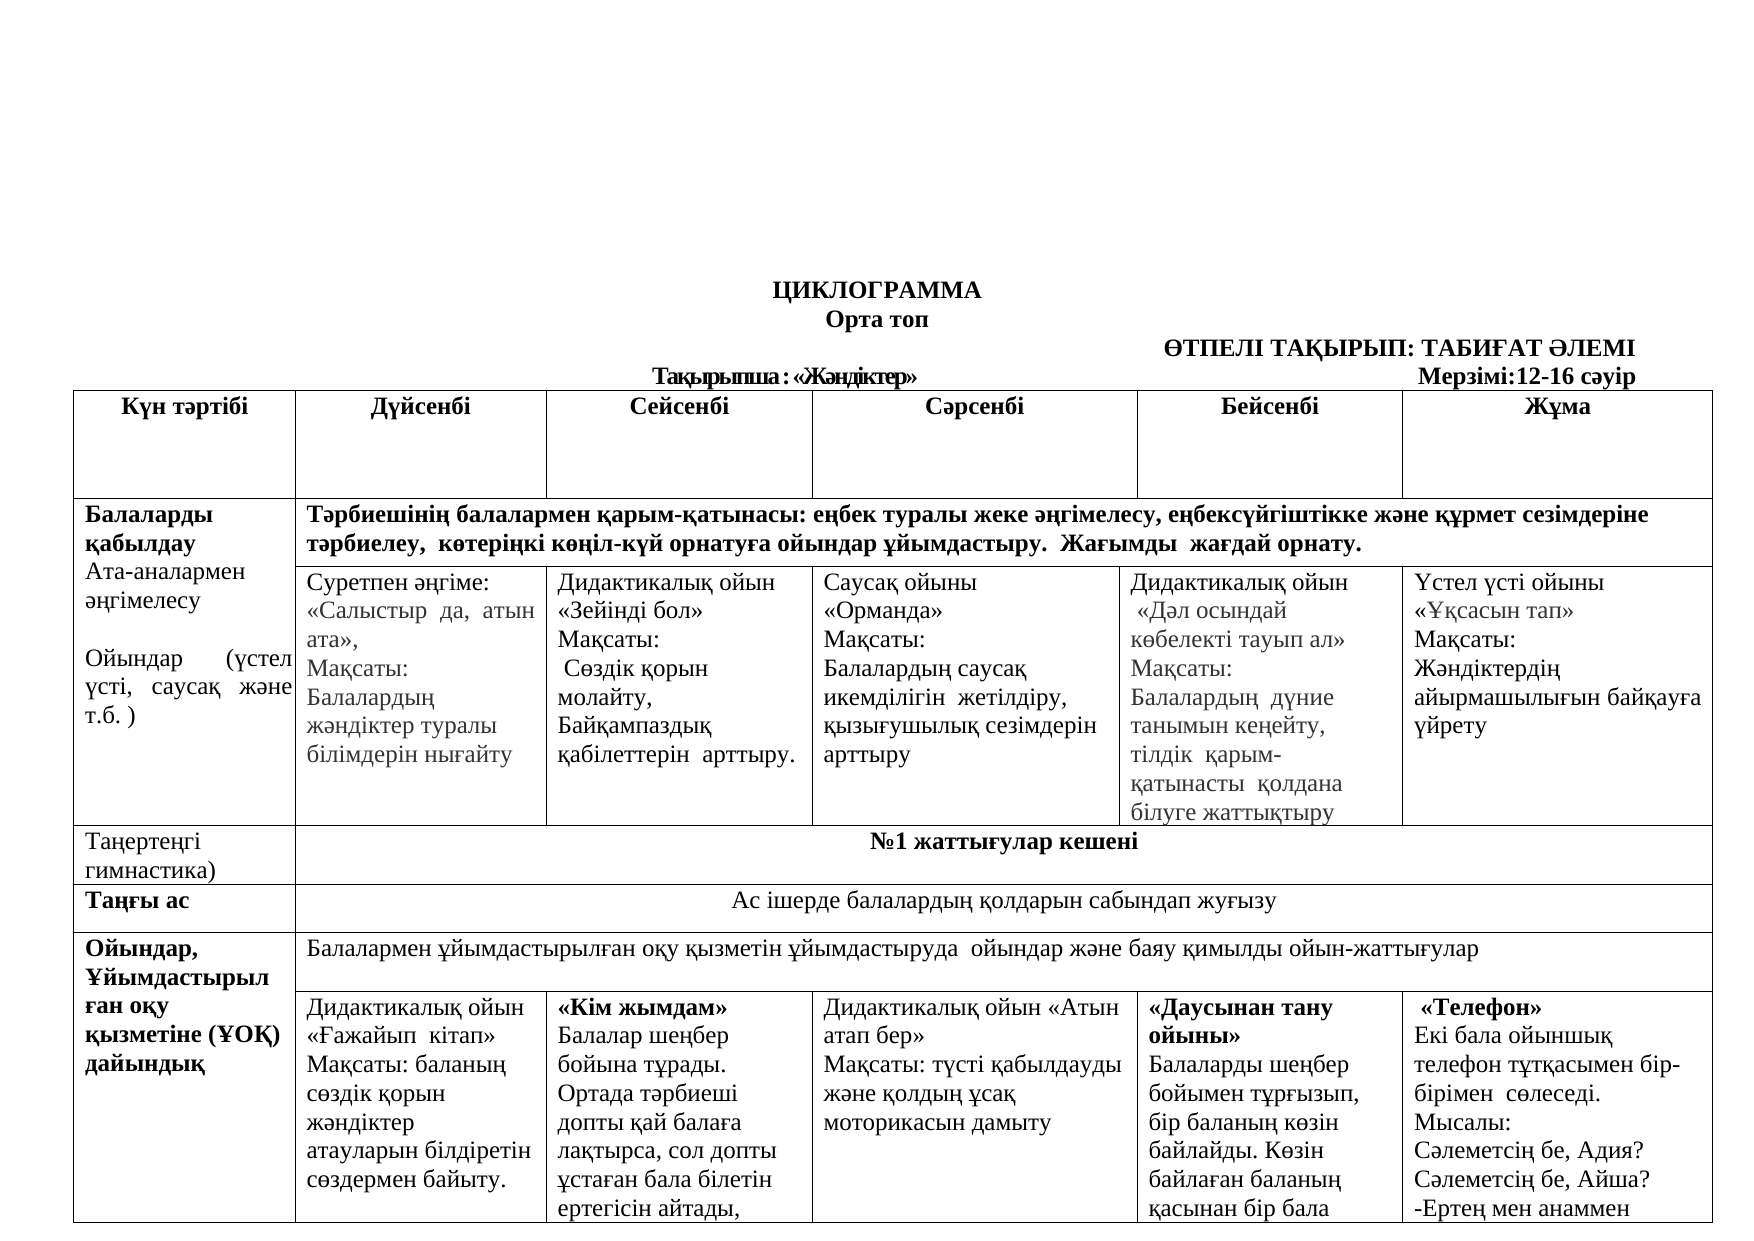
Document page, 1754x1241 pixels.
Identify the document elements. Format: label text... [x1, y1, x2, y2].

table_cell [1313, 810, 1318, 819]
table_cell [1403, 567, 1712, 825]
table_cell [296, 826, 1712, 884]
text ЦИКЛОГРАММА [118, 275, 1636, 304]
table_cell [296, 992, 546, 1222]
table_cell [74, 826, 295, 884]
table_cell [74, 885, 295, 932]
text Тақырыпша : «Жәндіктер» Мерзімі:12-16 сәуір [118, 361, 1636, 390]
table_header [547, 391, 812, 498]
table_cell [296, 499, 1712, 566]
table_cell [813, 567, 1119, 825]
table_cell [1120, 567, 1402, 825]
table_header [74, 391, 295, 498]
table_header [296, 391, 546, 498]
text ӨТПЕЛІ ТАҚЫРЫП: ТАБИҒАТ ӘЛЕМІ [118, 333, 1636, 361]
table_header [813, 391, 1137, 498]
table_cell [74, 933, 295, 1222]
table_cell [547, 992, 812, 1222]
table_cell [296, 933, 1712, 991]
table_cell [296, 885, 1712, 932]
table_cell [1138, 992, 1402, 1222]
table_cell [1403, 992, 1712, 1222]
text Орта топ [118, 304, 1636, 333]
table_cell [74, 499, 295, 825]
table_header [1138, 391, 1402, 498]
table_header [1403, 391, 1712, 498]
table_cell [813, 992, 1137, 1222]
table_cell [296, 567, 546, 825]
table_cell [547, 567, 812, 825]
